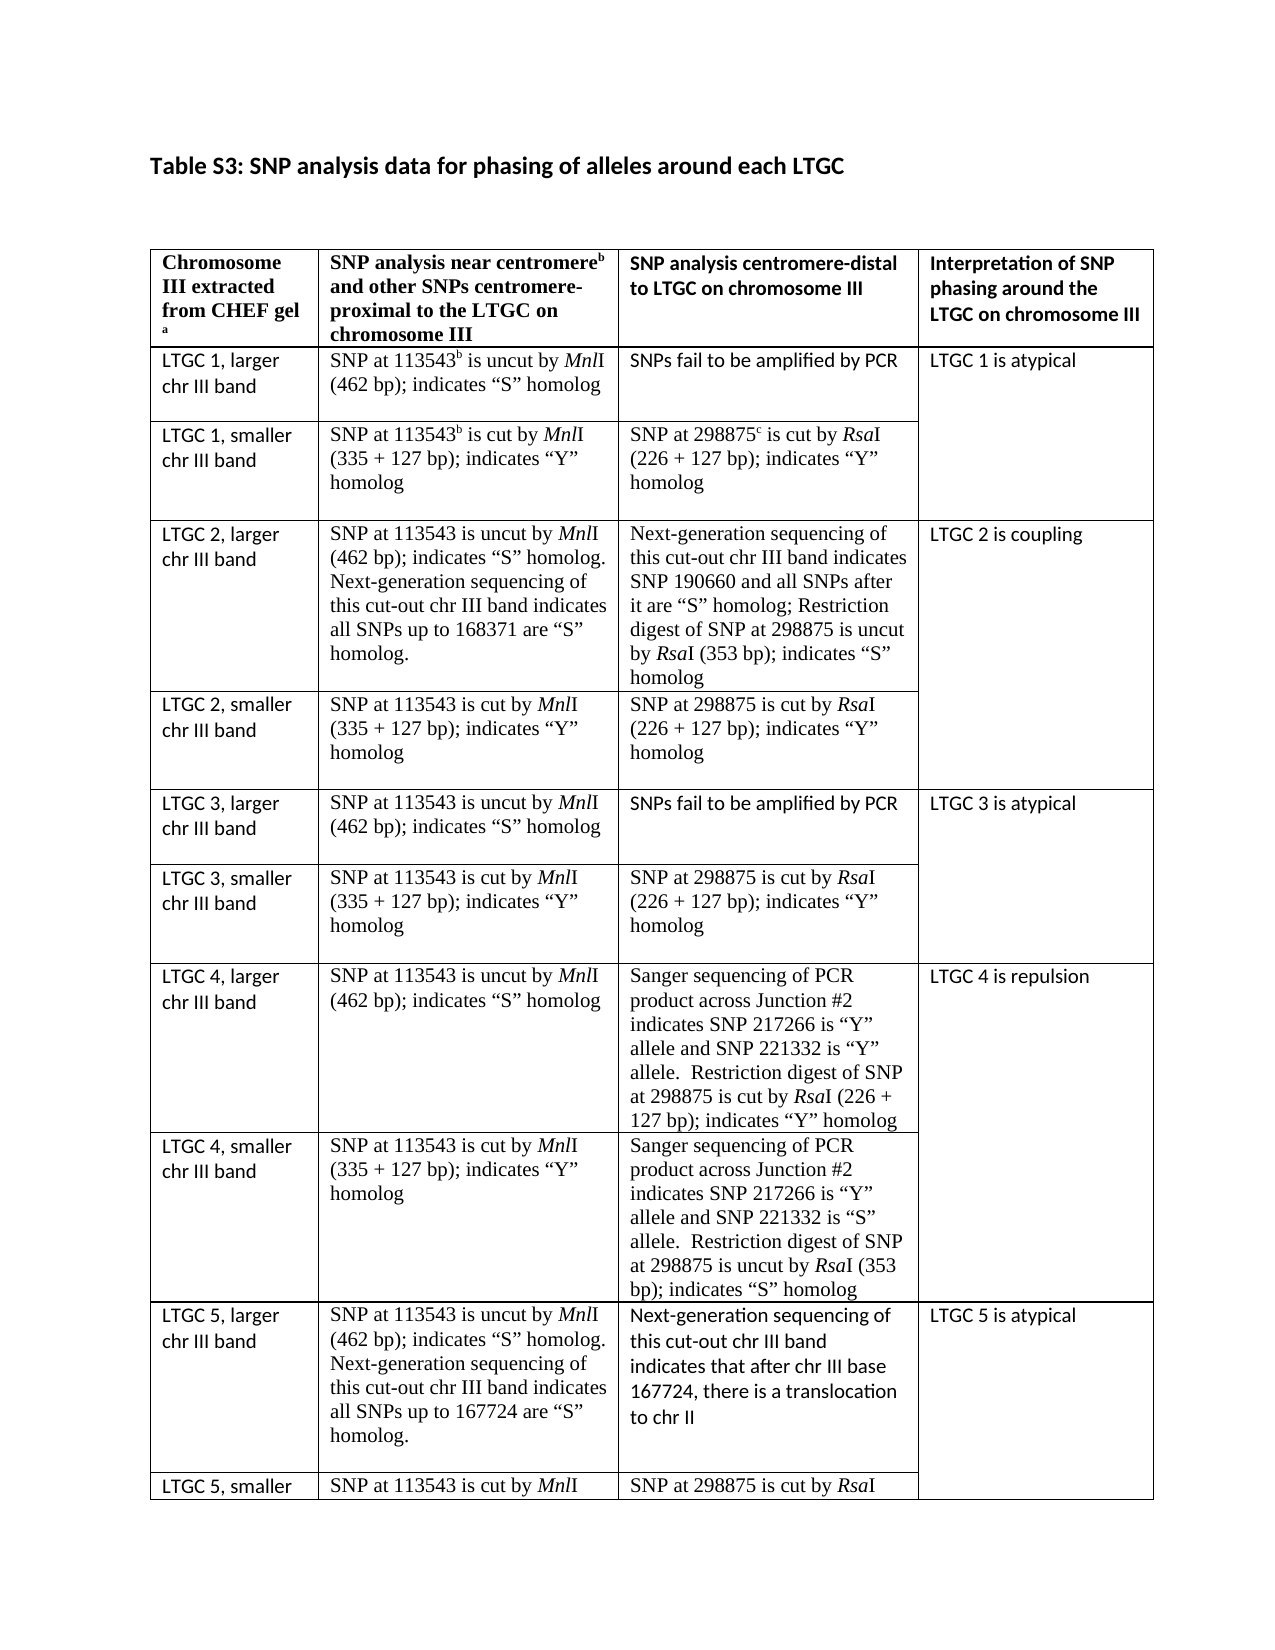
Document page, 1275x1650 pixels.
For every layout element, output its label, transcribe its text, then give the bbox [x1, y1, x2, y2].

table_cell SNP at 298875 is cut by RsaI (226 + 127 bp); indicates “Y” homolog [619, 865, 918, 962]
table_cell LTGC 2 is coupling [919, 521, 1153, 789]
table_cell Next-generation sequencing of this cut-out chr III band indicates that after chr III base 167724, there is a translocation to chr II [619, 1303, 918, 1472]
table_cell SNP at 298875c is cut by RsaI (226 + 127 bp); indicates “Y” homolog [619, 422, 918, 520]
table_cell LTGC 4, larger chr III band [151, 964, 318, 1132]
table_cell LTGC 1, larger chr III band [151, 348, 318, 421]
table_cell LTGC 3, smaller chr III band [151, 865, 318, 962]
table_cell SNP at 298875 is cut by RsaI (226 + 127 bp); indicates “Y” homolog [619, 692, 918, 789]
table_cell Sanger sequencing of PCR product across Junction #2 indicates SNP 217266 is “Y” allele and SNP 221332 is “Y” allele. Restriction digest of SNP at 298875 is cut by RsaI (226 + 127 bp); indicates “Y” homolog [619, 964, 918, 1132]
table_cell Next-generation sequencing of this cut-out chr III band indicates SNP 190660 and all SNPs after it are “S” homolog; Restriction digest of SNP at 298875 is uncut by RsaI (353 bp); indicates “S” homolog [619, 521, 918, 691]
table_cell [619, 1473, 918, 1499]
table_cell SNP at 113543 is uncut by MnlI (462 bp); indicates “S” homolog. Next-generation sequencing of this cut-out chr III band indicates all SNPs up to 168371 are “S” homolog. [319, 521, 618, 691]
table_header Chromosome III extracted from CHEF gel a [151, 250, 318, 346]
table_cell SNP at 113543 is uncut by MnlI (462 bp); indicates “S” homolog [319, 964, 618, 1132]
table_cell SNP at 113543 is uncut by MnlI (462 bp); indicates “S” homolog. Next-generation sequencing of this cut-out chr III band indicates all SNPs up to 167724 are “S” homolog. [319, 1303, 618, 1472]
table_cell SNP at 113543 is cut by MnlI (335 + 127 bp); indicates “Y” homolog [319, 1133, 618, 1301]
table_cell SNPs fail to be amplified by PCR [619, 790, 918, 864]
table_cell LTGC 1, smaller chr III band [151, 422, 318, 520]
table_header SNP analysis centromere-distal to LTGC on chromosome III [619, 250, 918, 346]
table_cell SNP at 113543b is cut by MnlI (335 + 127 bp); indicates “Y” homolog [319, 422, 618, 520]
table_cell LTGC 2, larger chr III band [151, 521, 318, 691]
table_cell SNP at 113543 is uncut by MnlI (462 bp); indicates “S” homolog [319, 790, 618, 864]
table_cell LTGC 3 is atypical [919, 790, 1153, 962]
table_cell LTGC 1 is atypical [919, 348, 1153, 520]
table_cell Sanger sequencing of PCR product across Junction #2 indicates SNP 217266 is “Y” allele and SNP 221332 is “S” allele. Restriction digest of SNP at 298875 is uncut by RsaI (353 bp); indicates “S” homolog [619, 1133, 918, 1301]
table_cell LTGC 5, larger chr III band [151, 1303, 318, 1472]
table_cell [151, 1473, 318, 1499]
table_header Interpretation of SNP phasing around the LTGC on chromosome III [919, 250, 1153, 346]
table_cell SNP at 113543 is cut by MnlI (335 + 127 bp); indicates “Y” homolog [319, 692, 618, 789]
table_cell SNP at 113543b is uncut by MnlI (462 bp); indicates “S” homolog [319, 348, 618, 421]
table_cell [319, 1473, 618, 1499]
table_cell LTGC 2, smaller chr III band [151, 692, 318, 789]
table_cell SNPs fail to be amplified by PCR [619, 348, 918, 421]
table_cell LTGC 3, larger chr III band [151, 790, 318, 864]
table_cell SNP at 113543 is cut by MnlI (335 + 127 bp); indicates “Y” homolog [319, 865, 618, 962]
table_cell LTGC 4 is repulsion [919, 964, 1153, 1301]
table_cell LTGC 5 is atypical [919, 1303, 1153, 1499]
text Table S3: SNP analysis data for phasing of alleles around each LTGC [150, 150, 1125, 181]
table_header SNP analysis near centromereb and other SNPs centromere-proximal to the LTGC on chromosome III [319, 250, 618, 346]
table_cell LTGC 4, smaller chr III band [151, 1133, 318, 1301]
